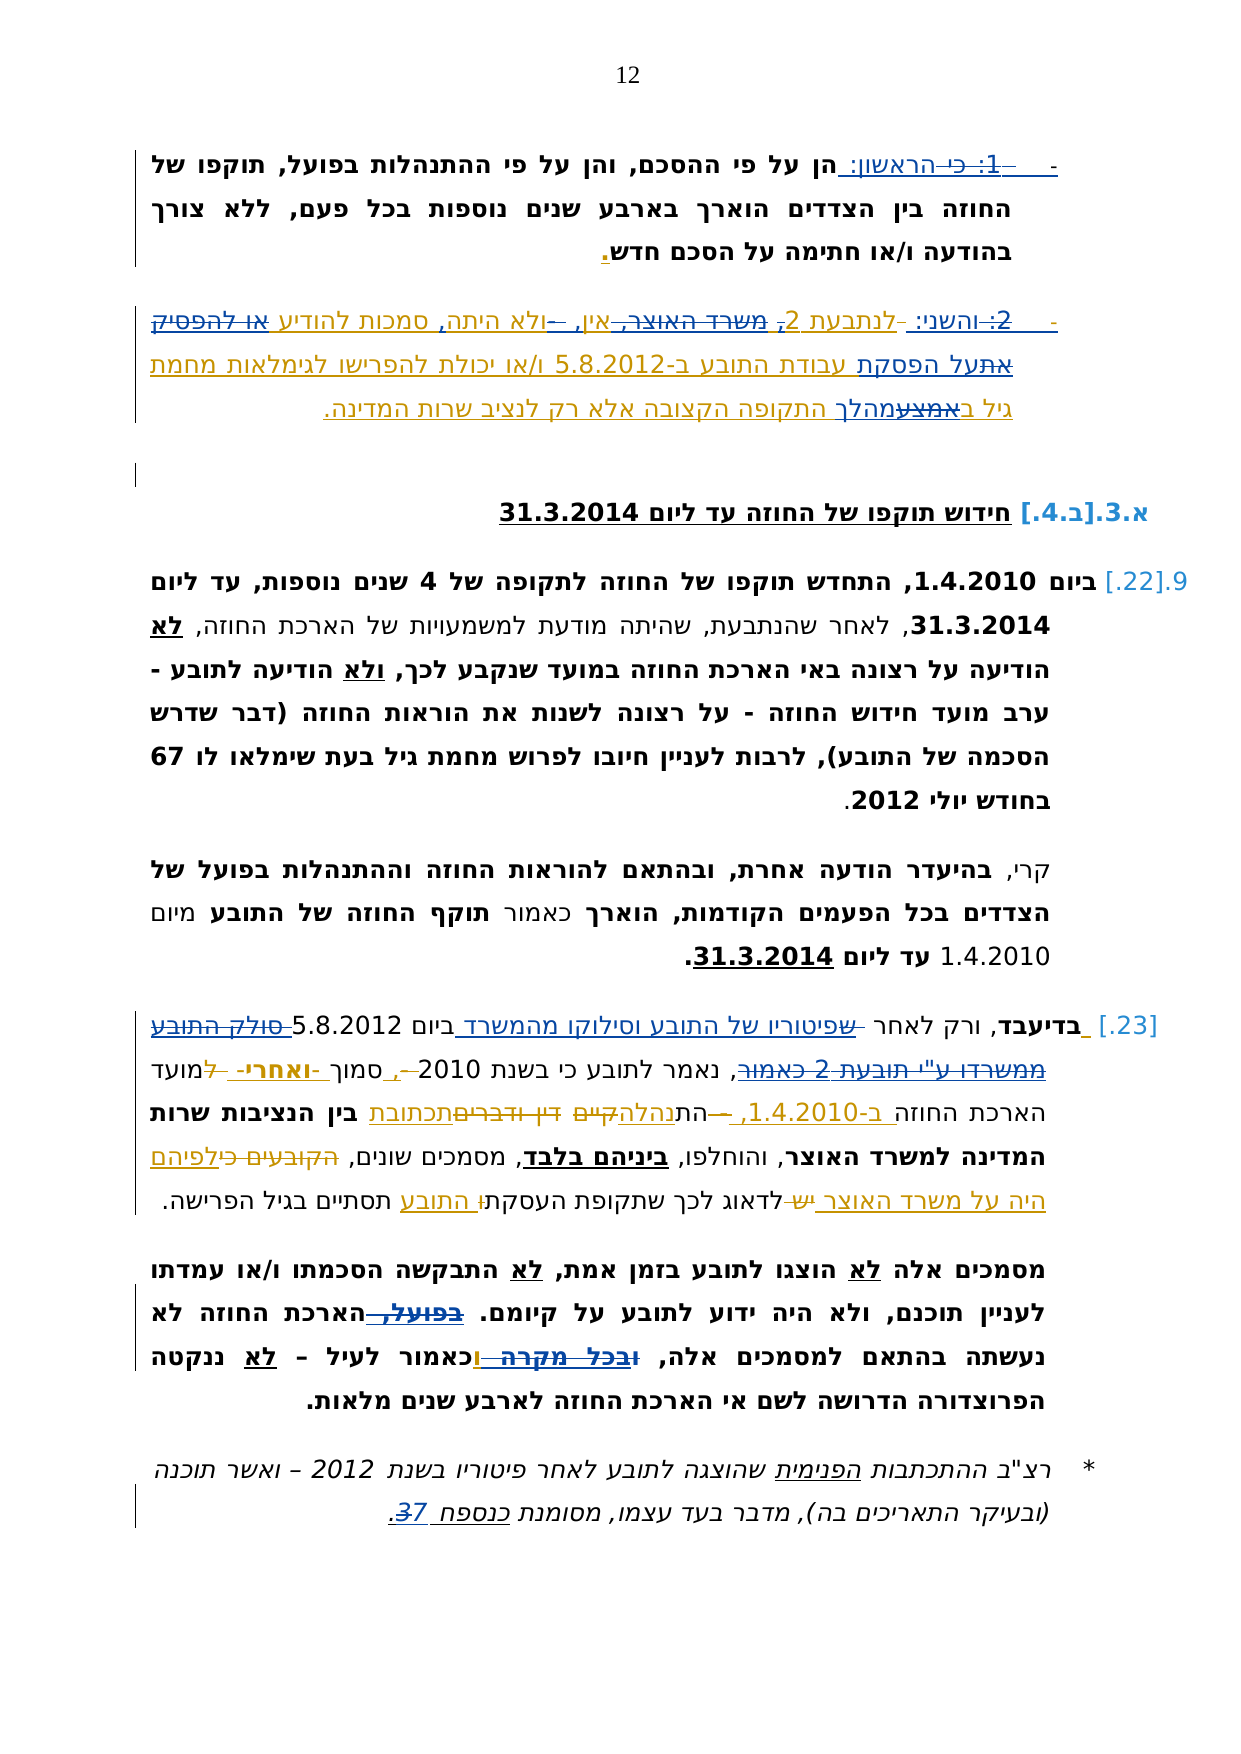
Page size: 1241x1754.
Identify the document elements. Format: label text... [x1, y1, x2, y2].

list הן על פי ההסכם, והן על פי ההתנהלות בפועל, תוקפו של החוזה בין הצדדים הוארך בארבע שנים נוספות בכל פעם, ללא צורך בהודעה ו/או חתימה על הסכם חדש [150, 150, 1050, 267]
list בדיעבד, ורק לאחר ביום 5.8.2012, נאמר לתובע כי בשנת 2010סמוךמועד הארכת החוזההת בין הנציבות שרות המדינה למשרד האוצר, והוחלפו, ביניהם בלבד, מסמכים שונים, לדאוג לכך שתקופת העסקת תסתיים בגיל הפרישה. [150, 1011, 1091, 1215]
text מסמכים אלה לא הוצגו לתובע בזמן אמת, לא התבקשה הסכמתו ו/או עמדתו לעניין תוכנם, ולא היה ידוע לתובע על קיומם. הארכת החוזה לא נעשתה בהתאם למסמכים אלה, כאמור לעיל – לא ננקטה הפרוצדורה הדרושה לשם אי הארכת החוזה לארבע שנים מלאות. [150, 1255, 1046, 1415]
list ביום 1.4.2010, התחדש תוקפו של החוזה לתקופה של 4 שנים נוספות, עד ליום 31.3.2014, לאחר שהנתבעת, שהיתה מודעת למשמעויות של הארכת החוזה, לא הודיעה על רצונה באי הארכת החוזה במועד שנקבע לכך, ולא הודיעה לתובע -ערב מועד חידוש החוזה - על רצונה לשנות את הוראות החוזה (דבר שדרש הסכמה של התובע), לרבות לעניין חיובו לפרוש מחמת גיל בעת שימלאו לו 67 בחודש יולי 2012. [150, 567, 1097, 815]
text קרי, בהיעדר הודעה אחרת, ובהתאם להוראות החוזה וההתנהלות בפועל של הצדדים בכל הפעמים הקודמות, הוארך כאמור תוקף החוזה של התובע מיום 1.4.2010 עד ליום 31.3.2014. [150, 855, 1051, 971]
text * רצ"ב ההתכתבות הפנימית שהוצגה לתובע לאחר פיטוריו בשנת 2012 – ואשר תוכנה (ובעיקר התאריכים בה), מדבר בעד עצמו, מסומנת כנספח . [150, 1455, 1095, 1528]
subtitle חידוש תוקפו של החוזה עד ליום 31.3.2014 [150, 498, 1081, 528]
